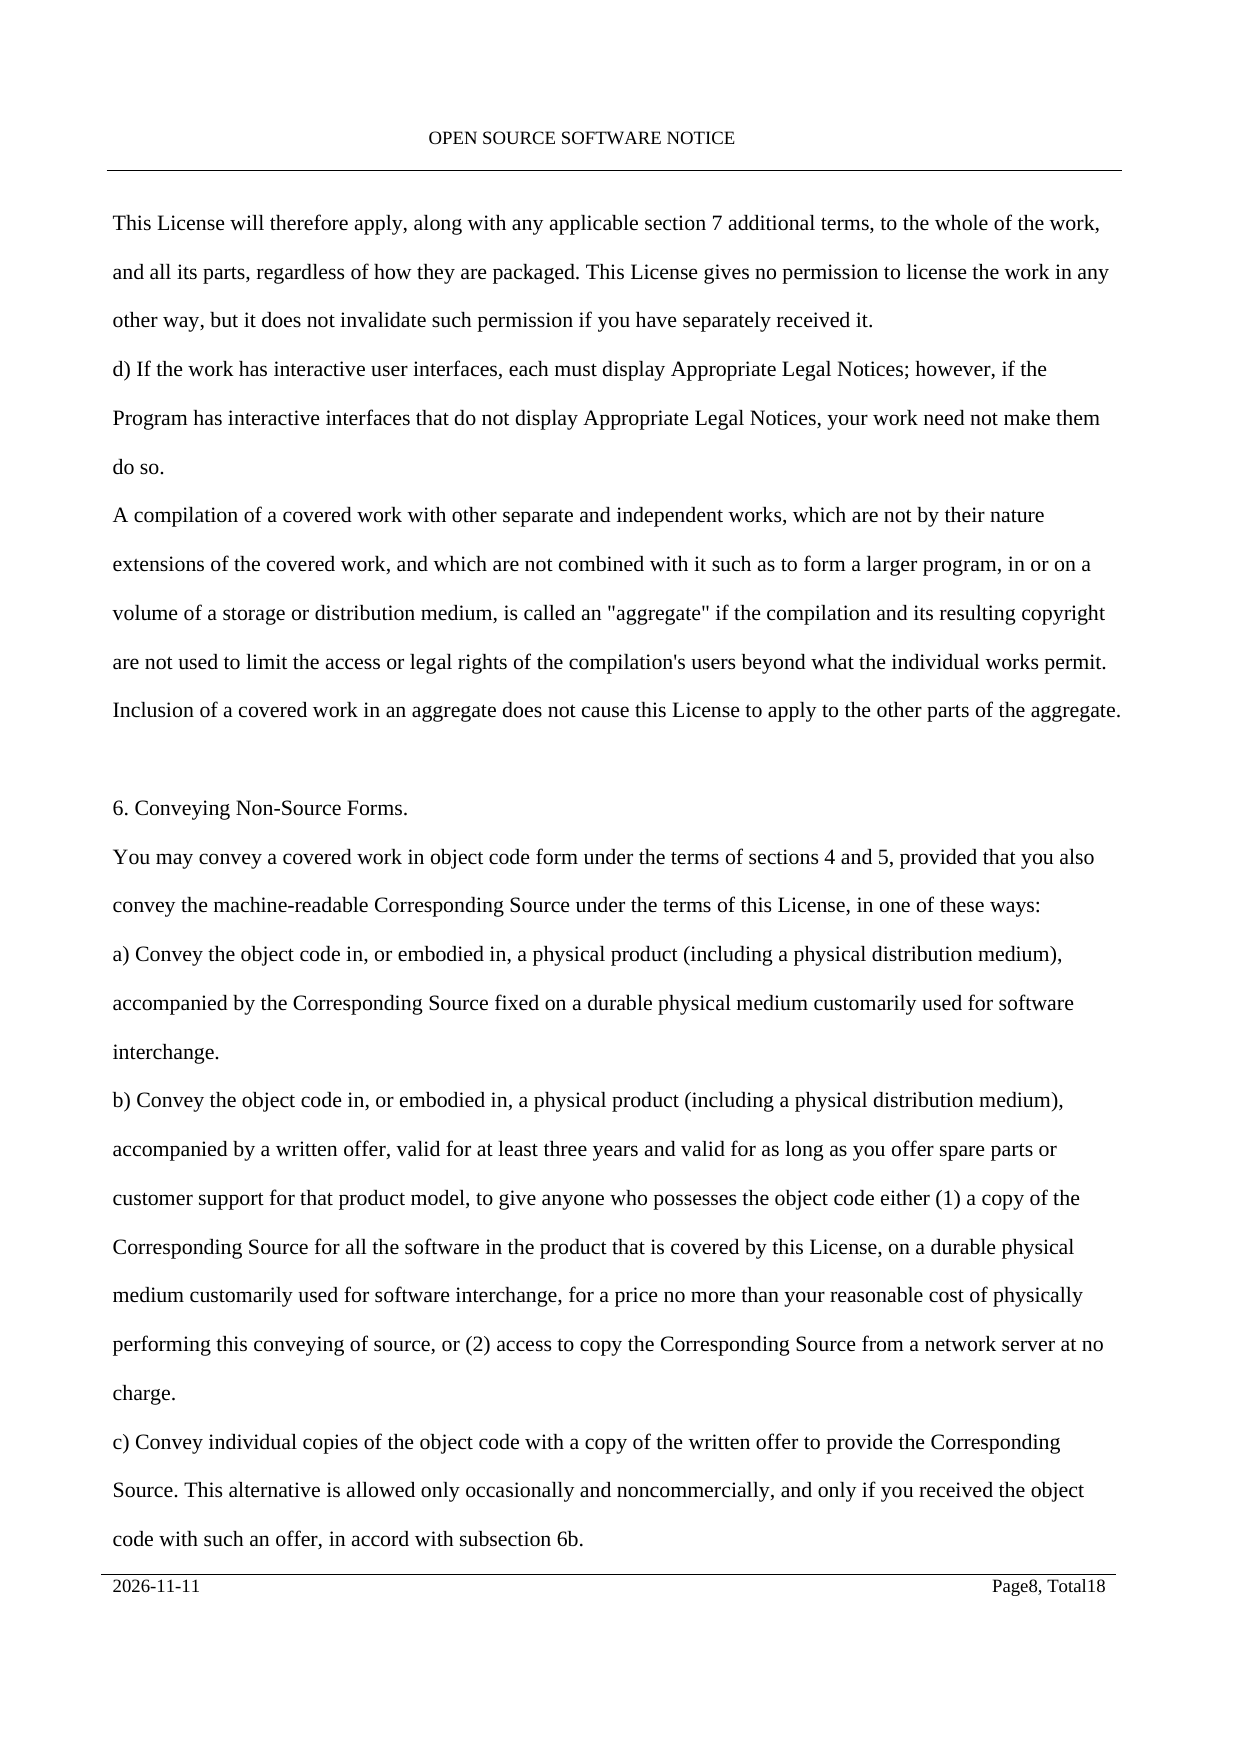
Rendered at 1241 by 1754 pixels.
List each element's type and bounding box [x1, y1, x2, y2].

text [112, 206, 1128, 1555]
